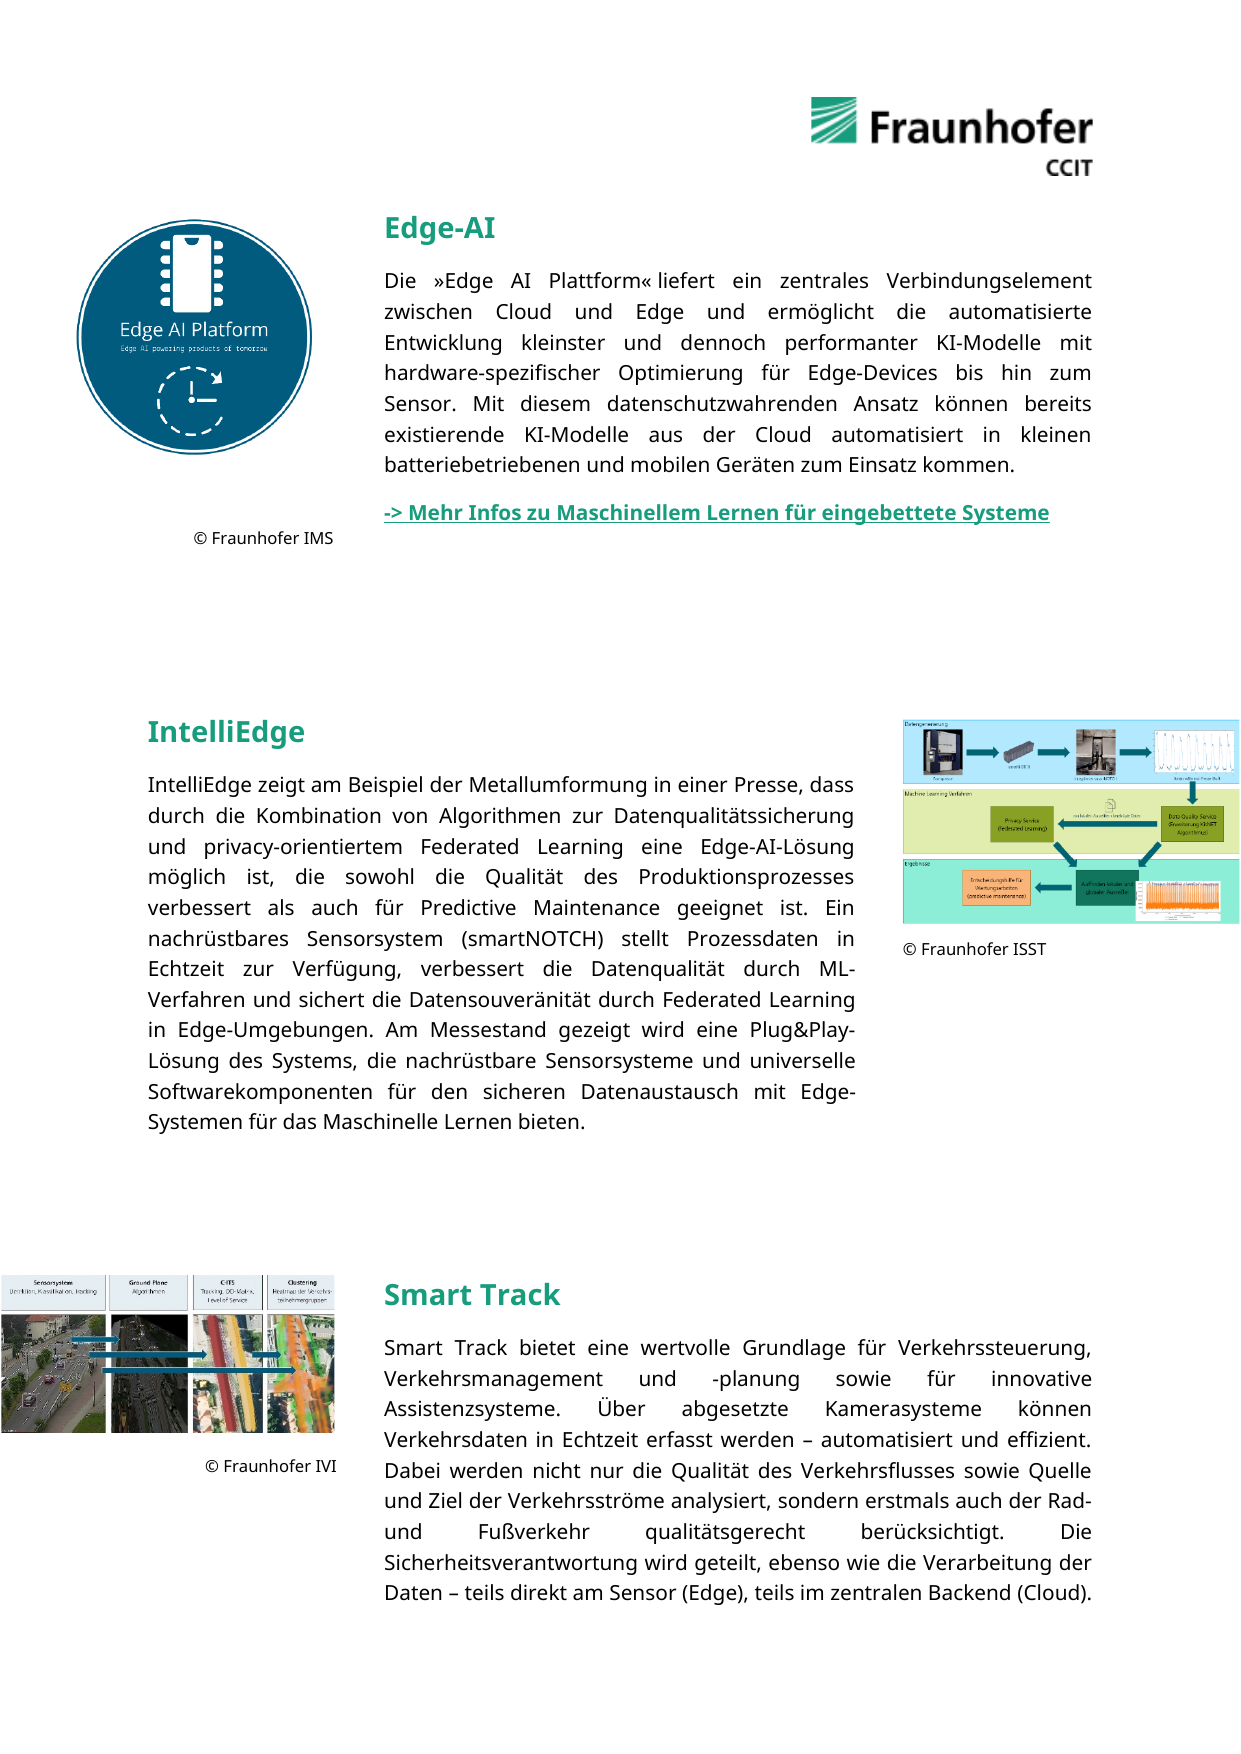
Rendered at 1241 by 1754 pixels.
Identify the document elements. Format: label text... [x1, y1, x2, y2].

picture [0, 1275, 334, 1432]
picture [902, 719, 1240, 924]
text IntelliEdge [148, 711, 1093, 751]
text Smart Track [384, 1274, 1093, 1313]
text Edge-AI [384, 207, 1093, 247]
picture [58, 215, 327, 467]
text Die »Edge AI Plattform« liefert ein zentrales Verbindungselement zwischen Cloud und Edge und ermöglicht die automatisierte Entwicklung kleinster und dennoch performanter KI-Modelle mit hardware-spezifischer Optimierung für Edge-Devices bis hin zum Sensor. Mit diesem datenschutzwahrenden Ansatz können bereits existierende KI-Modelle aus der Cloud automatisiert in kleinen batteriebetriebenen und mobilen Geräten zum Einsatz kommen. [384, 267, 1093, 479]
text -> Mehr Infos zu Maschinellem Lernen für eingebettete Systeme [384, 498, 1093, 526]
picture [811, 97, 1093, 176]
text IntelliEdge zeigt am Beispiel der Metallumformung in einer Presse, dass durch die Kombination von Algorithmen zur Datenqualitätssicherung und privacy-orientiertem Federated Learning eine Edge-AI-Lösung möglich ist, die sowohl die Qualität des Produktionsprozesses verbessert als auch für Predictive Maintenance geeignet ist. Ein nachrüstbares Sensorsystem (smartNOTCH) stellt Prozessdaten in Echtzeit zur Verfügung, verbessert die Datenqualität durch ML-Verfahren und sichert die Datensouveränität durch Federated Learning in Edge-Umgebungen. Am Messestand gezeigt wird eine Plug&Play-Lösung des Systems, die nachrüstbare Sensorsysteme und universelle Softwarekomponenten für den sicheren Datenaustausch mit Edge-Systemen für das Maschinelle Lernen bieten. [148, 771, 856, 1136]
